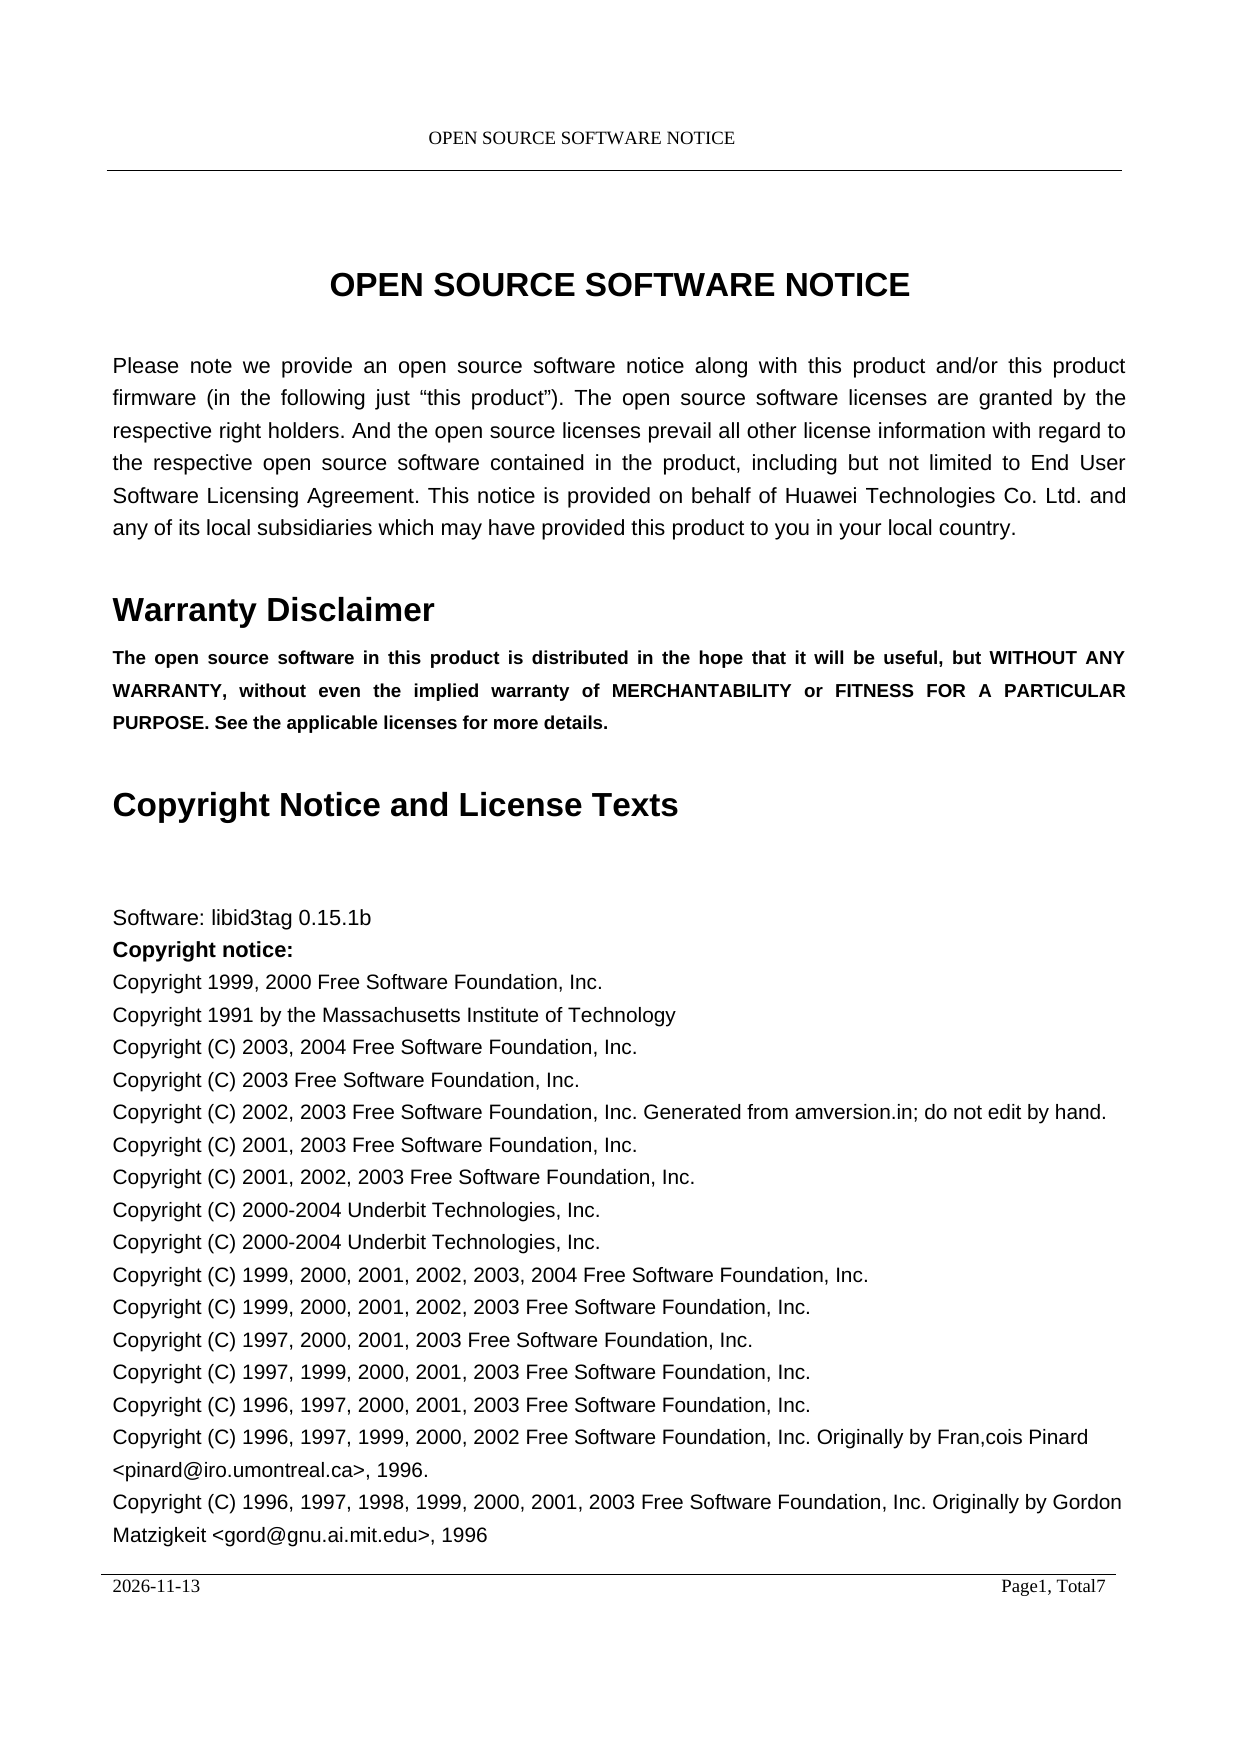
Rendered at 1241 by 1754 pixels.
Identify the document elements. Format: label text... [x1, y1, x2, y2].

text Copyright (C) 2003 Free Software Foundation, Inc. [112, 1063, 1128, 1096]
text The open source software in this product is distributed in the hope that it will be useful, but WITHOUT ANY WARRANTY, without even the implied warranty of MERCHANTABILITY or FITNESS FOR A PARTICULAR PURPOSE. See the applicable licenses for more details. [112, 641, 1128, 739]
text Please note we provide an open source software notice along with this product and/or this product firmware (in the following just “this product”). The open source software licenses are granted by the respective right holders. And the open source licenses prevail all other license information with regard to the respective open source software contained in the product, including but not limited to End User Software Licensing Agreement. This notice is provided on behalf of Huawei Technologies Co. Ltd. and any of its local subsidiaries which may have provided this product to you in your local country. [112, 349, 1128, 544]
text Copyright (C) 2001, 2003 Free Software Foundation, Inc. [112, 1128, 1128, 1161]
text Copyright 1991 by the Massachusetts Institute of Technology [112, 998, 1128, 1031]
text Copyright (C) 2002, 2003 Free Software Foundation, Inc. Generated from amversion.in; do not edit by hand. [112, 1096, 1128, 1128]
text Copyright (C) 1999, 2000, 2001, 2002, 2003, 2004 Free Software Foundation, Inc. [112, 1258, 1128, 1291]
text Copyright (C) 1999, 2000, 2001, 2002, 2003 Free Software Foundation, Inc. [112, 1291, 1128, 1323]
text Copyright (C) 2001, 2002, 2003 Free Software Foundation, Inc. [112, 1161, 1128, 1193]
text Copyright (C) 2003, 2004 Free Software Foundation, Inc. [112, 1031, 1128, 1063]
text Copyright (C) 1996, 1997, 1999, 2000, 2002 Free Software Foundation, Inc. Originally by Fran,cois Pinard <pinard@iro.umontreal.ca>, 1996. [112, 1421, 1128, 1486]
text Warranty Disclaimer [112, 576, 1128, 641]
text Copyright (C) 1996, 1997, 1998, 1999, 2000, 2001, 2003 Free Software Foundation, Inc. Originally by Gordon Matzigkeit <gord@gnu.ai.mit.edu>, 1996 [112, 1486, 1128, 1551]
text Copyright Notice and License Texts [112, 771, 1128, 836]
text OPEN SOURCE SOFTWARE NOTICE [112, 251, 1128, 316]
text Software: libid3tag 0.15.1b [112, 901, 1128, 933]
text Copyright 1999, 2000 Free Software Foundation, Inc. [112, 966, 1128, 998]
text Copyright (C) 1996, 1997, 2000, 2001, 2003 Free Software Foundation, Inc. [112, 1388, 1128, 1421]
text Copyright (C) 1997, 2000, 2001, 2003 Free Software Foundation, Inc. [112, 1323, 1128, 1356]
text Copyright (C) 1997, 1999, 2000, 2001, 2003 Free Software Foundation, Inc. [112, 1356, 1128, 1388]
text Copyright (C) 2000-2004 Underbit Technologies, Inc. [112, 1226, 1128, 1258]
text Copyright notice: [112, 933, 1128, 966]
text Copyright (C) 2000-2004 Underbit Technologies, Inc. [112, 1193, 1128, 1226]
